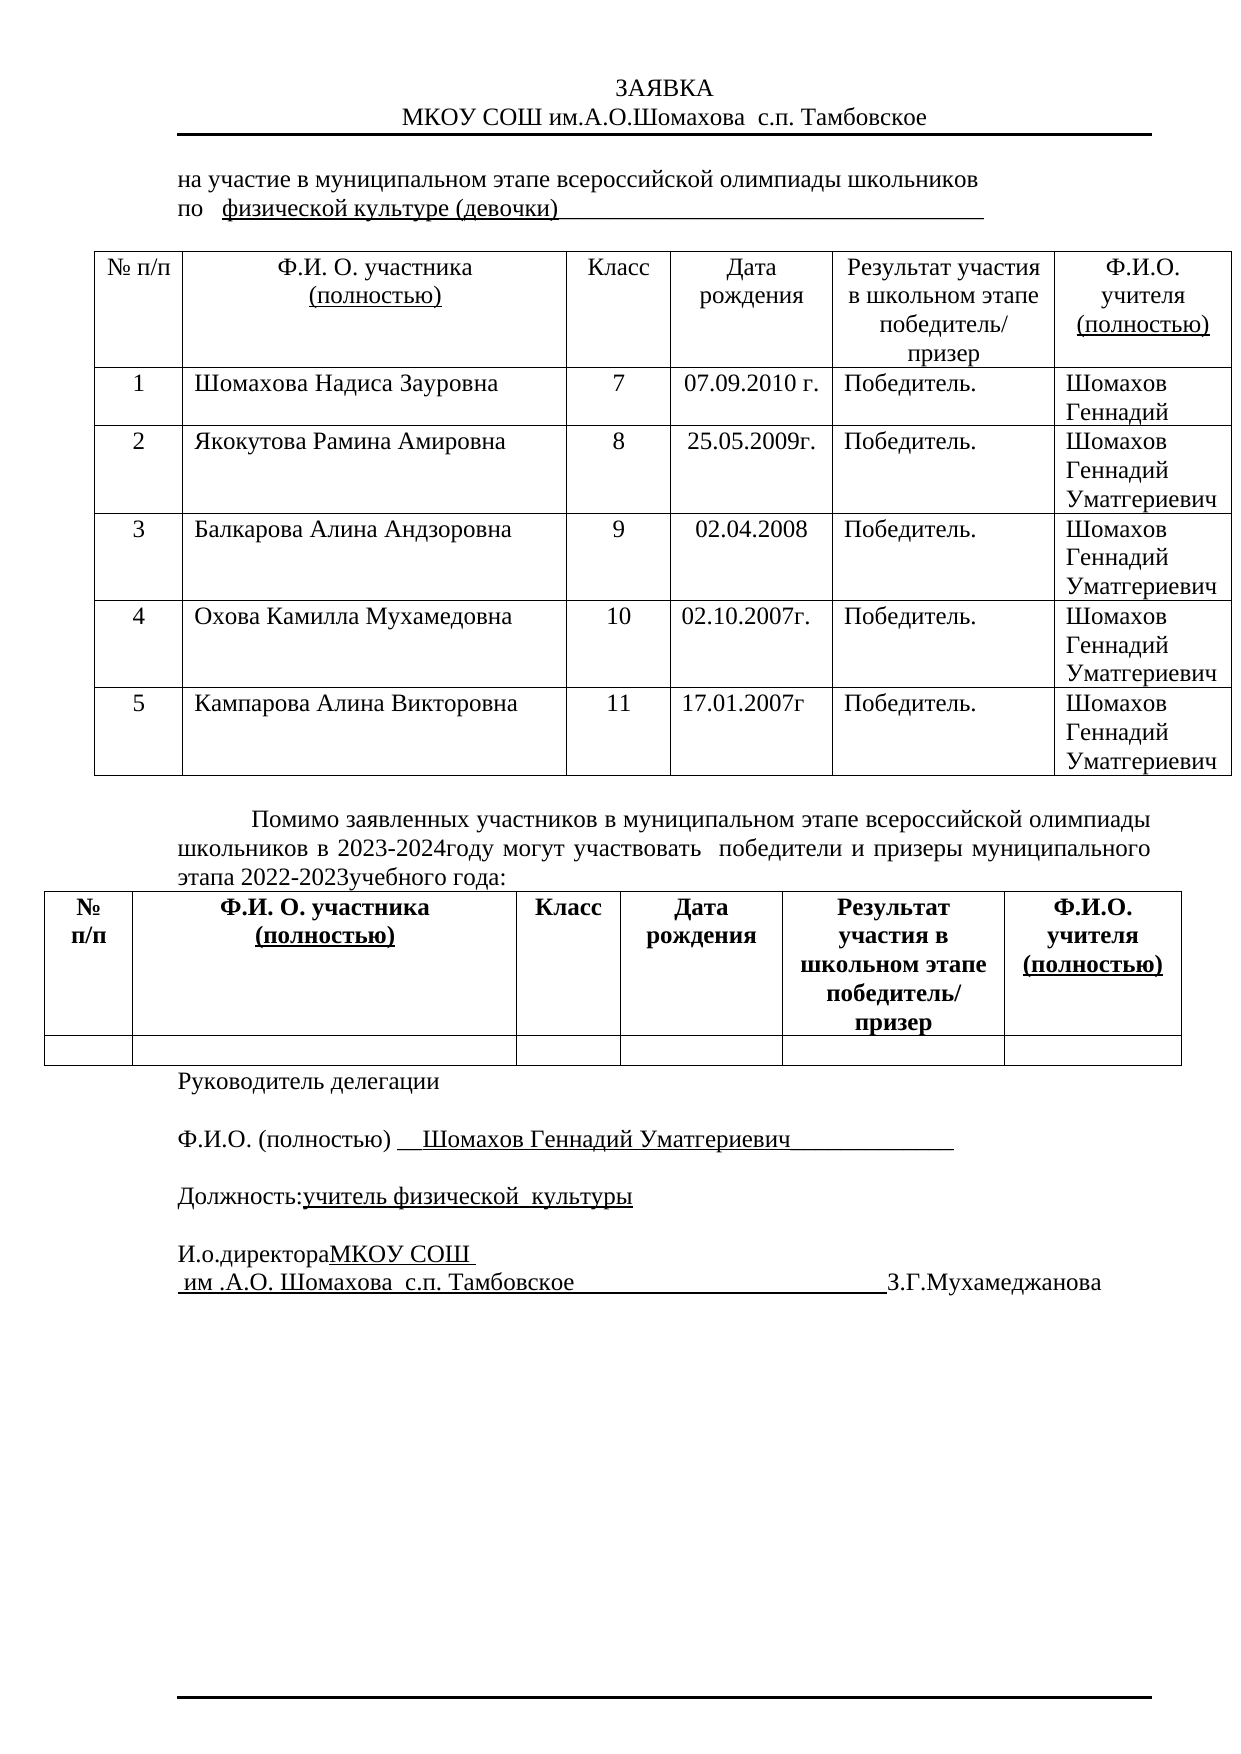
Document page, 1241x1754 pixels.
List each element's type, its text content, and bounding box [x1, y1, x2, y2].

table_cell Победитель. [833, 426, 1054, 513]
table_cell 17.01.2007г [671, 688, 832, 774]
table_header Ф.И.О. учителя (полностью) [1005, 892, 1181, 1035]
table_cell 11 [567, 688, 670, 774]
table_cell Кампарова Алина Викторовна [183, 688, 566, 774]
text Ф.И.О. (полностью) __Шомахов Геннадий Уматгериевич_____________ [177, 1124, 1152, 1152]
table_cell 4 [95, 601, 182, 687]
table_cell [517, 1036, 620, 1065]
table_header Дата рождения [621, 892, 782, 1035]
table_cell 10 [567, 601, 670, 687]
table_cell Шомахов Геннадий Уматгериевич [1055, 426, 1231, 513]
text МКОУ СОШ им.А.О.Шомахова с.п. Тамбовское [177, 102, 1152, 133]
table_cell 07.09.2010 г. [671, 368, 832, 425]
text Помимо заявленных участников в муниципальном этапе всероссийской олимпиады школьников в 2023-2024году могут участвовать победители и призеры муниципального этапа 2022-2023учебного года: [177, 804, 1152, 891]
text Руководитель делегации [177, 1066, 1152, 1095]
table_header Дата рождения [671, 252, 832, 367]
table_header Ф.И. О. участника (полностью) [133, 892, 516, 1035]
table_cell 3 [95, 514, 182, 600]
table_cell Шомахов Геннадий Уматгериевич [1055, 688, 1231, 774]
table_cell 2 [95, 426, 182, 513]
table_header Результат участия в школьном этапе победитель/ призер [783, 892, 1004, 1035]
table_cell 5 [95, 688, 182, 774]
table_cell 25.05.2009г. [671, 426, 832, 513]
text Должность:учитель физической культуры [177, 1181, 1152, 1210]
text на участие в муниципальном этапе всероссийской олимпиады школьников [177, 164, 1152, 193]
table_cell [621, 1036, 782, 1065]
text ЗАЯВКА [177, 73, 1152, 102]
table_cell 9 [567, 514, 670, 600]
table_cell Победитель. [833, 368, 1054, 425]
table_header Класс [567, 252, 670, 367]
table_cell [783, 1036, 1004, 1065]
table_header Ф.И. О. участника (полностью) [183, 252, 566, 367]
table_cell Шомахов Геннадий [1055, 368, 1231, 425]
table_cell 1 [95, 368, 182, 425]
table_cell Балкарова Алина Андзоровна [183, 514, 566, 600]
table_header Результат участия в школьном этапе победитель/ призер [833, 252, 1054, 367]
table_cell Охова Камилла Мухамедовна [183, 601, 566, 687]
table_header № п/п [45, 892, 132, 1035]
table_header Класс [517, 892, 620, 1035]
table_cell 8 [567, 426, 670, 513]
table_cell Победитель. [833, 688, 1054, 774]
table_cell 02.10.2007г. [671, 601, 832, 687]
table_cell 7 [567, 368, 670, 425]
table_cell Шомахова Надиса Зауровна [183, 368, 566, 425]
table_header Ф.И.О. учителя (полностью) [1055, 252, 1231, 367]
table_header № п/п [95, 252, 182, 367]
table_cell Якокутова Рамина Амировна [183, 426, 566, 513]
table_cell Победитель. [833, 601, 1054, 687]
table_cell Победитель. [833, 514, 1054, 600]
table_cell Шомахов Геннадий Уматгериевич [1055, 601, 1231, 687]
table_cell [133, 1036, 516, 1065]
text по физической культуре (девочки)__________________________________ [177, 193, 1152, 222]
text им .А.О. Шомахова с.п. Тамбовское З.Г.Мухамеджанова [177, 1267, 1152, 1296]
table_cell [45, 1036, 132, 1065]
table_cell 02.04.2008 [671, 514, 832, 600]
table_cell Шомахов Геннадий Уматгериевич [1055, 514, 1231, 600]
text И.о.директораМКОУ СОШ [177, 1239, 1152, 1267]
table_cell [1005, 1036, 1181, 1065]
